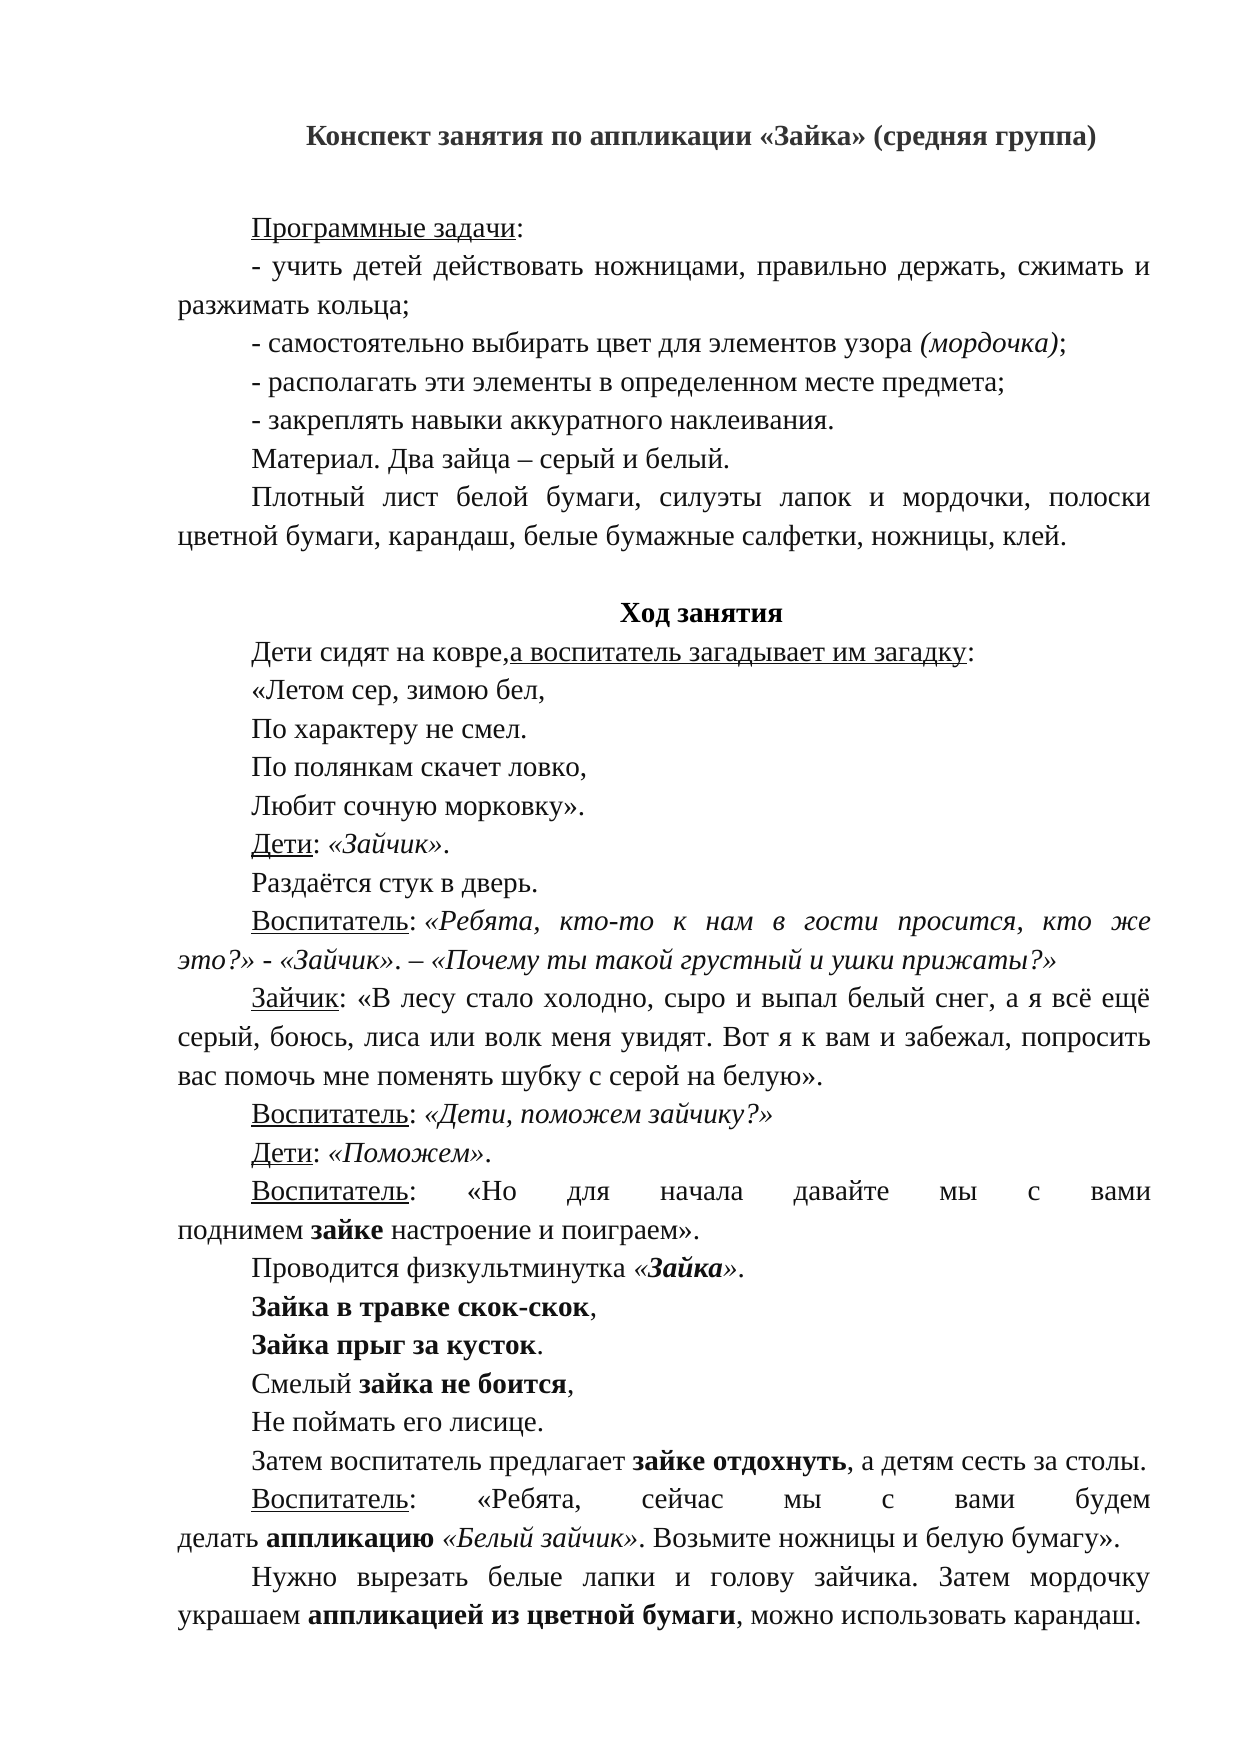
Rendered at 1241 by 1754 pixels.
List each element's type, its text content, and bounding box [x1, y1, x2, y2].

text Раздаётся стук в дверь. [177, 865, 1152, 898]
text Воспитатель: «Ребята, сейчас мы с вами будем делать аппликацию «Белый зайчик». Возьмите ножницы и белую бумагу». [177, 1482, 1152, 1554]
text Не поймать его лисице. [177, 1404, 1152, 1438]
text Любит сочную морковку». [177, 788, 1152, 821]
text Зайчик: «В лесу стало холодно, сыро и выпал белый снег, а я всё ещё серый, боюсь, лиса или волк меня увидят. Вот я к вам и забежал, попросить вас помочь мне поменять шубку с серой на белую». [177, 981, 1152, 1091]
text Плотный лист белой бумаги, силуэты лапок и мордочки, полоски цветной бумаги, карандаш, белые бумажные салфетки, ножницы, клей. [177, 479, 1152, 552]
text «Летом сер, зимою бел, [177, 672, 1152, 706]
text Воспитатель: «Ребята, кто-то к нам в гости просится, кто же это?» - «Зайчик». – «Почему ты такой грустный и ушки прижаты?» [177, 903, 1152, 976]
text Зайка прыг за кусток. [177, 1327, 1152, 1361]
text - располагать эти элементы в определенном месте предмета; [177, 364, 1152, 397]
text Смелый зайка не боится, [177, 1366, 1152, 1399]
text Дети сидят на ковре,а воспитатель загадывает им загадку: [177, 634, 1152, 667]
text Затем воспитатель предлагает зайке отдохнуть, а детям сесть за столы. [177, 1443, 1152, 1477]
text Дети: «Зайчик». [177, 826, 1152, 860]
text Зайка в травке скок-скок, [177, 1289, 1152, 1322]
text По характеру не смел. [177, 711, 1152, 744]
text Программные задачи: [177, 210, 1152, 243]
text Проводится физкультминутка «Зайка». [177, 1250, 1152, 1284]
text Нужно вырезать белые лапки и голову зайчика. Затем мордочку украшаем аппликацией из цветной бумаги, можно использовать карандаш. [177, 1559, 1152, 1631]
text - самостоятельно выбирать цвет для элементов узора (мордочка); [177, 325, 1152, 359]
text - учить детей действовать ножницами, правильно держать, сжимать и разжимать кольца; [177, 248, 1152, 320]
text По полянкам скачет ловко, [177, 749, 1152, 783]
subtitle Конспект занятия по аппликации «Зайка» (средняя группа) [177, 118, 1152, 152]
text Ход занятия [177, 595, 1152, 629]
text Воспитатель: «Дети, поможем зайчику?» [177, 1096, 1152, 1130]
text Материал. Два зайца – серый и белый. [177, 441, 1152, 474]
text Воспитатель: «Но для начала давайте мы с вами поднимем зайке настроение и поиграем». [177, 1173, 1152, 1245]
text Дети: «Поможем». [177, 1135, 1152, 1168]
text - закреплять навыки аккуратного наклеивания. [177, 402, 1152, 436]
